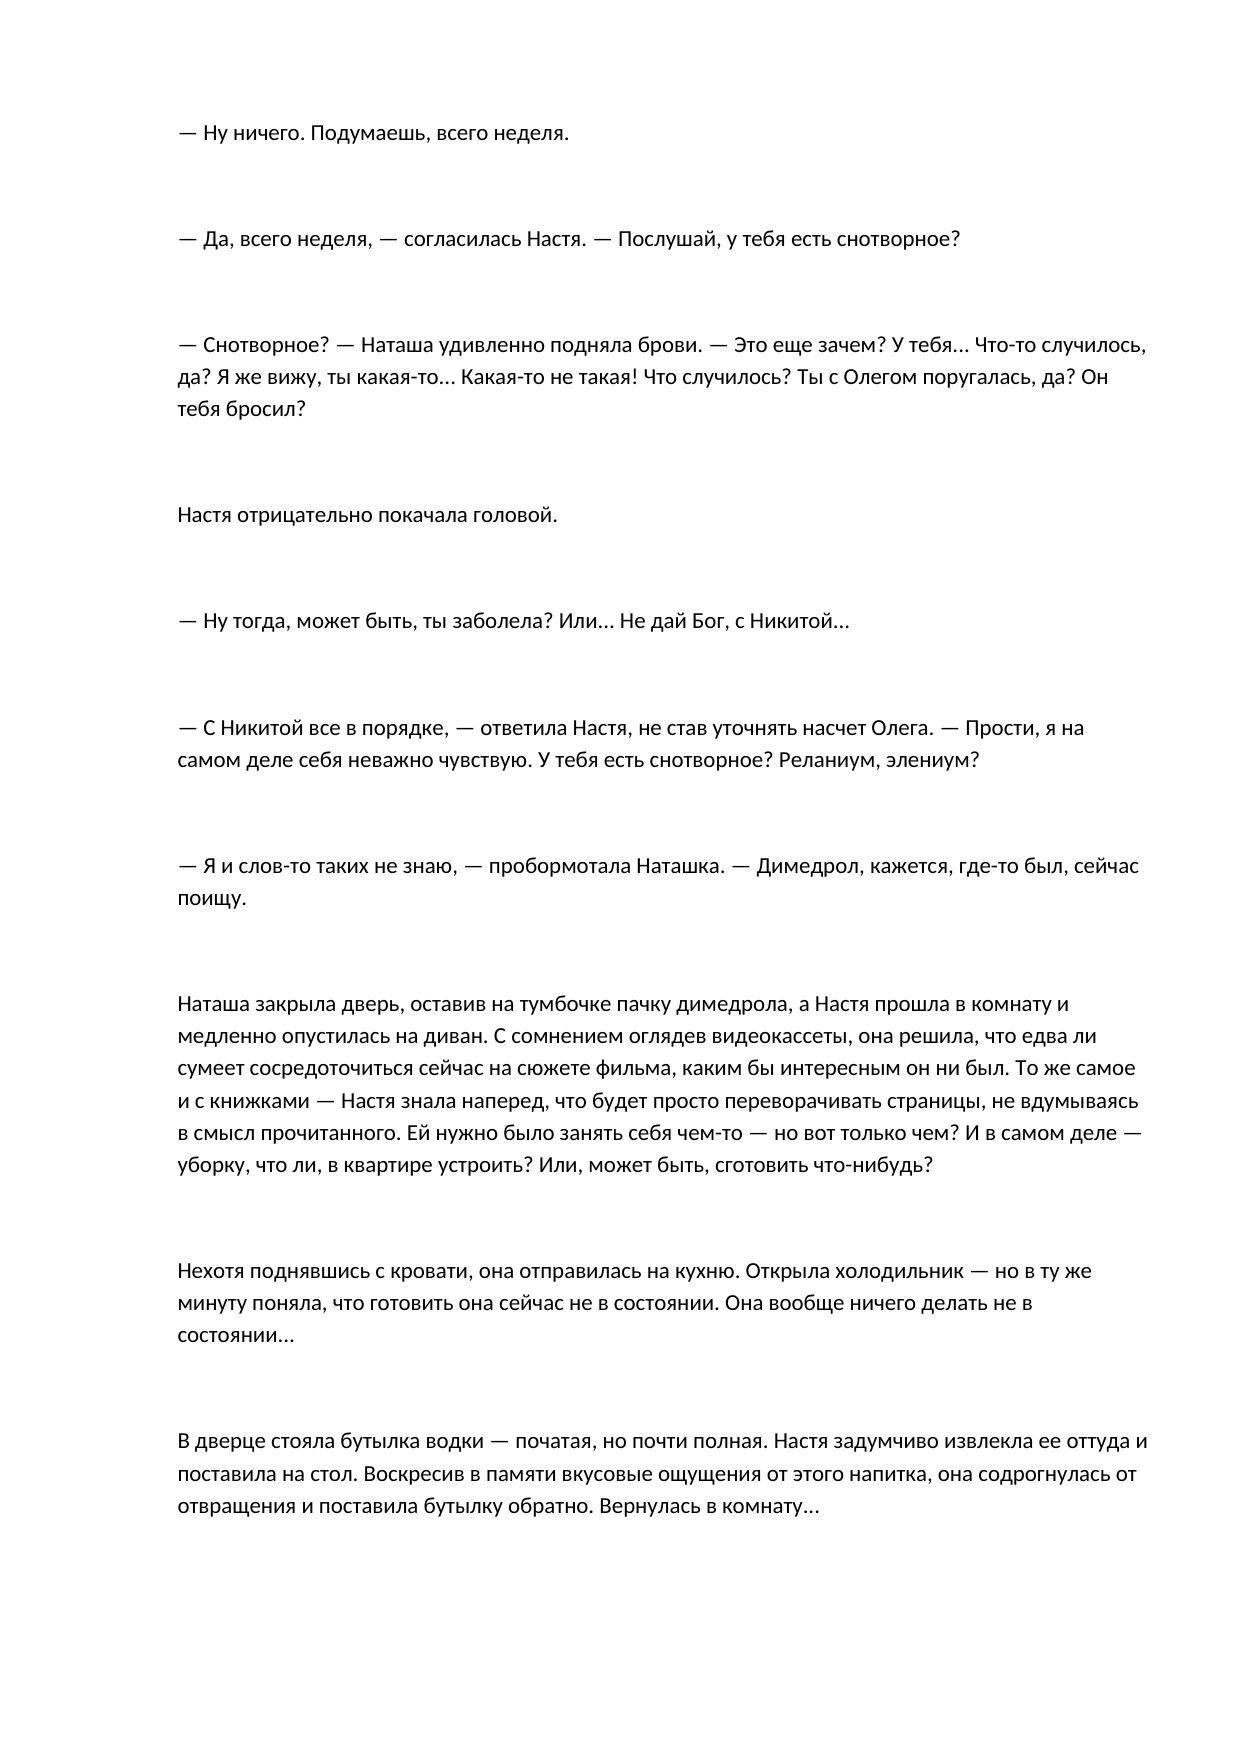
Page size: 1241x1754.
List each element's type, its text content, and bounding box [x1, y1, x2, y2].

text Нехотя поднявшись с кровати, она отправилась на кухню. Открыла холодильник — но в ту же минуту поняла, что готовить она сейчас не в состоянии. Она вообще ничего делать не в состоянии... [177, 1256, 1152, 1348]
text Наташа закрыла дверь, оставив на тумбочке пачку димедрола, а Настя прошла в комнату и медленно опустилась на диван. С сомнением оглядев видеокассеты, она решила, что едва ли сумеет сосредоточиться сейчас на сюжете фильма, каким бы интересным он ни был. То же самое и с книжками — Настя знала наперед, что будет просто переворачивать страницы, не вдумываясь в смысл прочитанного. Ей нужно было занять себя чем-то — но вот только чем? И в самом деле — уборку, что ли, в квартире устроить? Или, может быть, сготовить что-нибудь? [177, 989, 1152, 1178]
text В дверце стояла бутылка водки — початая, но почти полная. Настя задумчиво извлекла ее оттуда и поставила на стол. Воскресив в памяти вкусовые ощущения от этого напитка, она содрогнулась от отвращения и поставила бутылку обратно. Вернулась в комнату... [177, 1427, 1152, 1519]
text — Я и слов-то таких не знаю, — пробормотала Наташка. — Димедрол, кажется, где-то был, сейчас поищу. [177, 851, 1152, 911]
text — Да, всего неделя, — согласилась Настя. — Послушай, у тебя есть снотворное? [177, 224, 1152, 252]
text — Ну ничего. Подумаешь, всего неделя. [177, 118, 1152, 146]
text — Снотворное? — Наташа удивленно подняла брови. — Это еще зачем? У тебя... Что-то случилось, да? Я же вижу, ты какая-то... Какая-то не такая! Что случилось? Ты с Олегом поругалась, да? Он тебя бросил? [177, 330, 1152, 423]
text — С Никитой все в порядке, — ответила Настя, не став уточнять насчет Олега. — Прости, я на самом деле себя неважно чувствую. У тебя есть снотворное? Реланиум, элениум? [177, 713, 1152, 773]
text Настя отрицательно покачала головой. [177, 501, 1152, 529]
text — Ну тогда, может быть, ты заболела? Или... Не дай Бог, с Никитой... [177, 607, 1152, 635]
